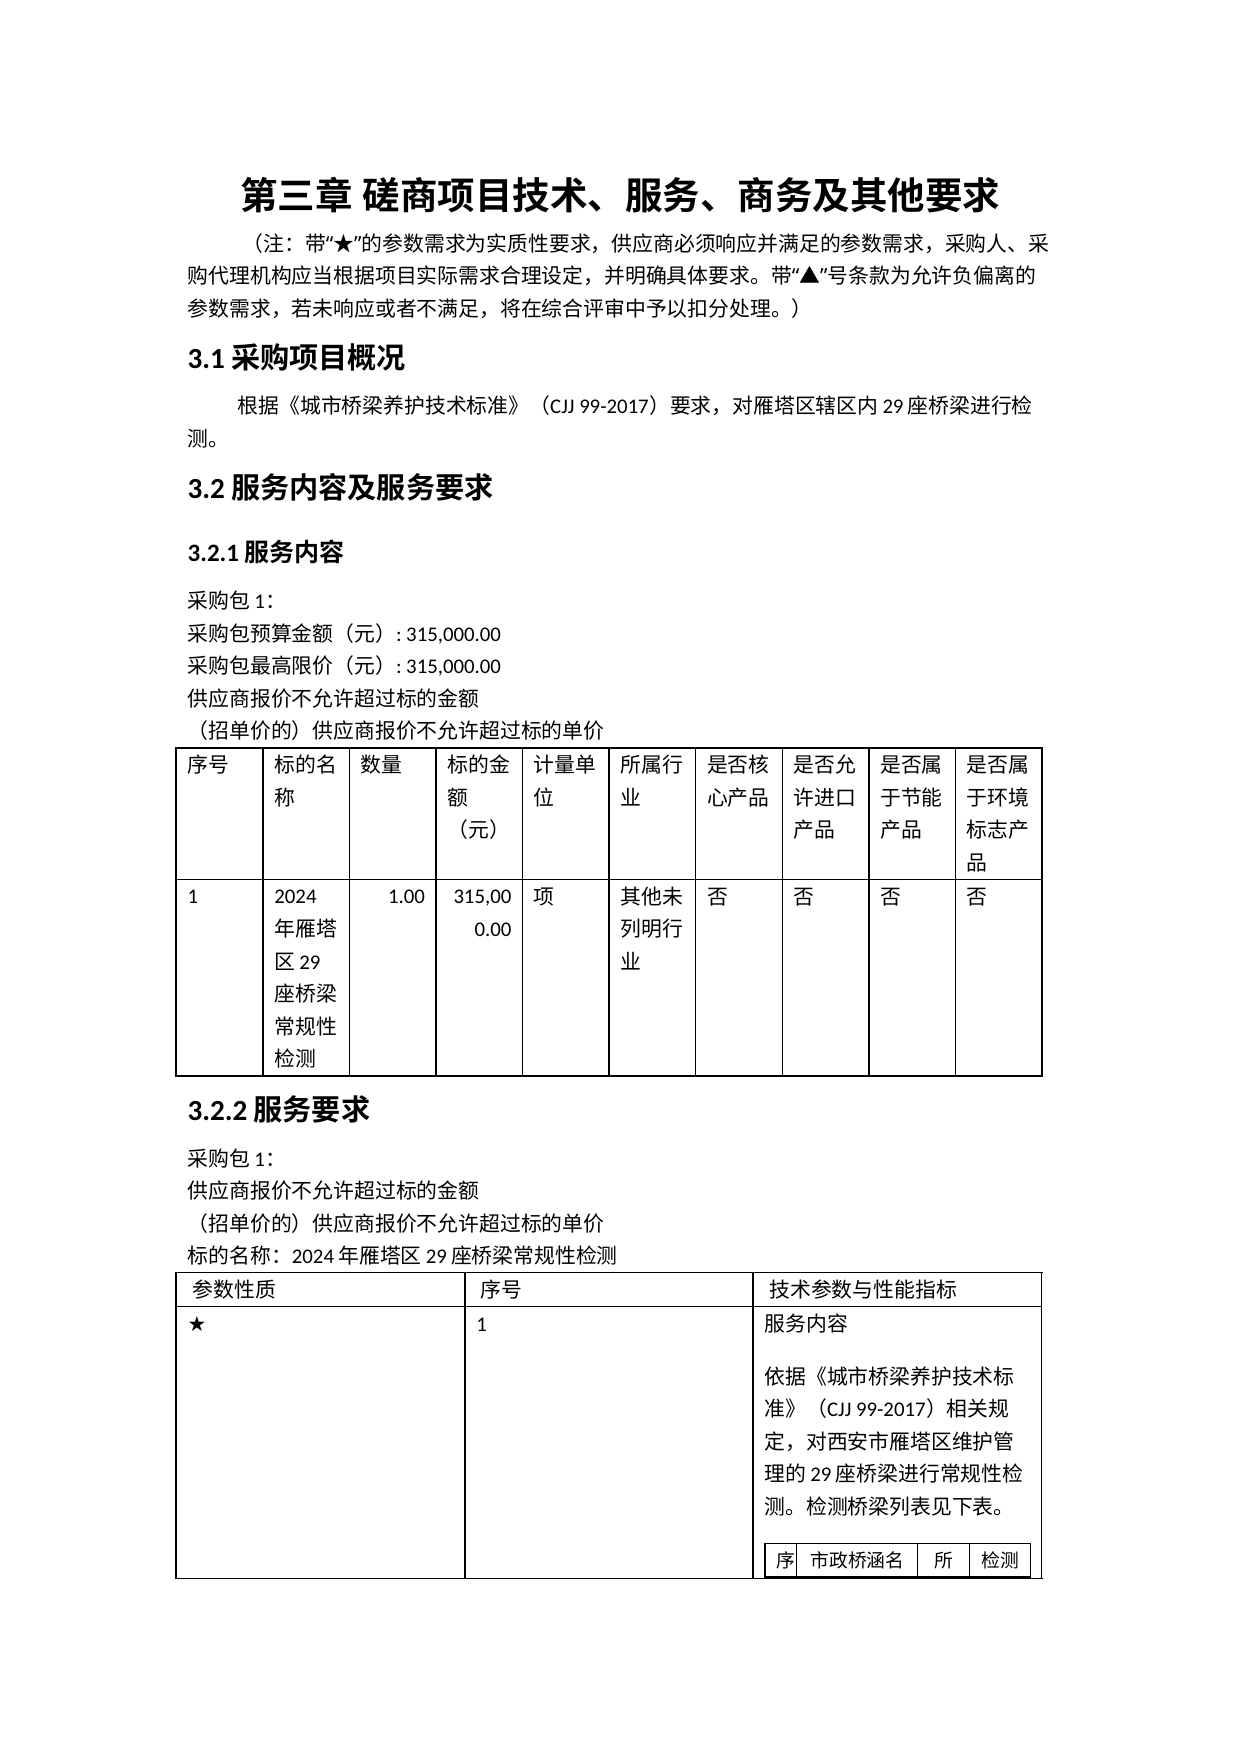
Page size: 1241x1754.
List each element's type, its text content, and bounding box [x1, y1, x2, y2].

table_cell 1 [466, 1307, 752, 1577]
table_cell 2024年雁塔区29座桥梁常规性检测 [264, 880, 349, 1075]
table_cell 否 [870, 880, 955, 1075]
table_header 标的名称 [264, 749, 349, 878]
table_cell 1 [177, 880, 262, 1075]
table_header 数量 [350, 749, 435, 878]
table_cell 其他未列明行业 [610, 880, 695, 1075]
table_cell 否 [696, 880, 782, 1075]
text 供应商报价不允许超过标的金额 [187, 1174, 1053, 1207]
table_header 标的金额 （元） [437, 749, 522, 878]
table_header 是否属于节能产品 [870, 749, 955, 878]
text （注：带“★”的参数需求为实质性要求，供应商必须响应并满足的参数需求，采购人、采购代理机构应当根据项目实际需求合理设定，并明确具体要求。带“▲”号条款为允许负偏离的参数需求，若未响应或者不满足，将在综合评审中予以扣分处理。） [187, 227, 1053, 324]
table_header 是否核心产品 [696, 749, 782, 878]
table_header 序号 [177, 749, 262, 878]
text 标的名称：2024年雁塔区29座桥梁常规性检测 [187, 1239, 1053, 1272]
text 3.2.2服务要求 [187, 1077, 1053, 1142]
table_cell 1.00 [350, 880, 435, 1075]
text 3.2.1服务内容 [187, 519, 1053, 584]
text 供应商报价不允许超过标的金额 [187, 682, 1053, 714]
table_header 参数性质 [177, 1273, 464, 1306]
text 第三章 磋商项目技术、服务、商务及其他要求 [187, 162, 1053, 227]
table_header 计量单位 [523, 749, 608, 878]
table_cell 服务内容 依据《城市桥梁养护技术标准》（CJJ 99-2017）相关规定，对西安市雁塔区维护管理的29座桥梁进行常规性检测。检测桥梁列表见下表。 [754, 1307, 1041, 1577]
table_cell 否 [956, 880, 1041, 1075]
table_cell 否 [783, 880, 868, 1075]
table_header 技术参数与性能指标 [754, 1273, 1041, 1306]
table_header 是否允许进口产品 [783, 749, 868, 878]
text 采购包最高限价（元）: 315,000.00 [187, 649, 1053, 682]
text 采购包预算金额（元）: 315,000.00 [187, 617, 1053, 649]
text （招单价的）供应商报价不允许超过标的单价 [187, 714, 1053, 747]
table_header 是否属于环境标志产品 [956, 749, 1041, 878]
table_cell 315,000.00 [437, 880, 522, 1075]
text 采购包1： [187, 584, 1053, 617]
text 采购包1： [187, 1142, 1053, 1174]
table_cell 项 [523, 880, 608, 1075]
table_cell ★ [177, 1307, 464, 1577]
table_header 序号 [466, 1273, 752, 1306]
text 3.1采购项目概况 [187, 324, 1053, 389]
text 根据《城市桥梁养护技术标准》（CJJ 99-2017）要求，对雁塔区辖区内29座桥梁进行检测。 [187, 389, 1053, 454]
text 3.2服务内容及服务要求 [187, 454, 1053, 519]
table_header 所属行业 [610, 749, 695, 878]
text （招单价的）供应商报价不允许超过标的单价 [187, 1207, 1053, 1239]
